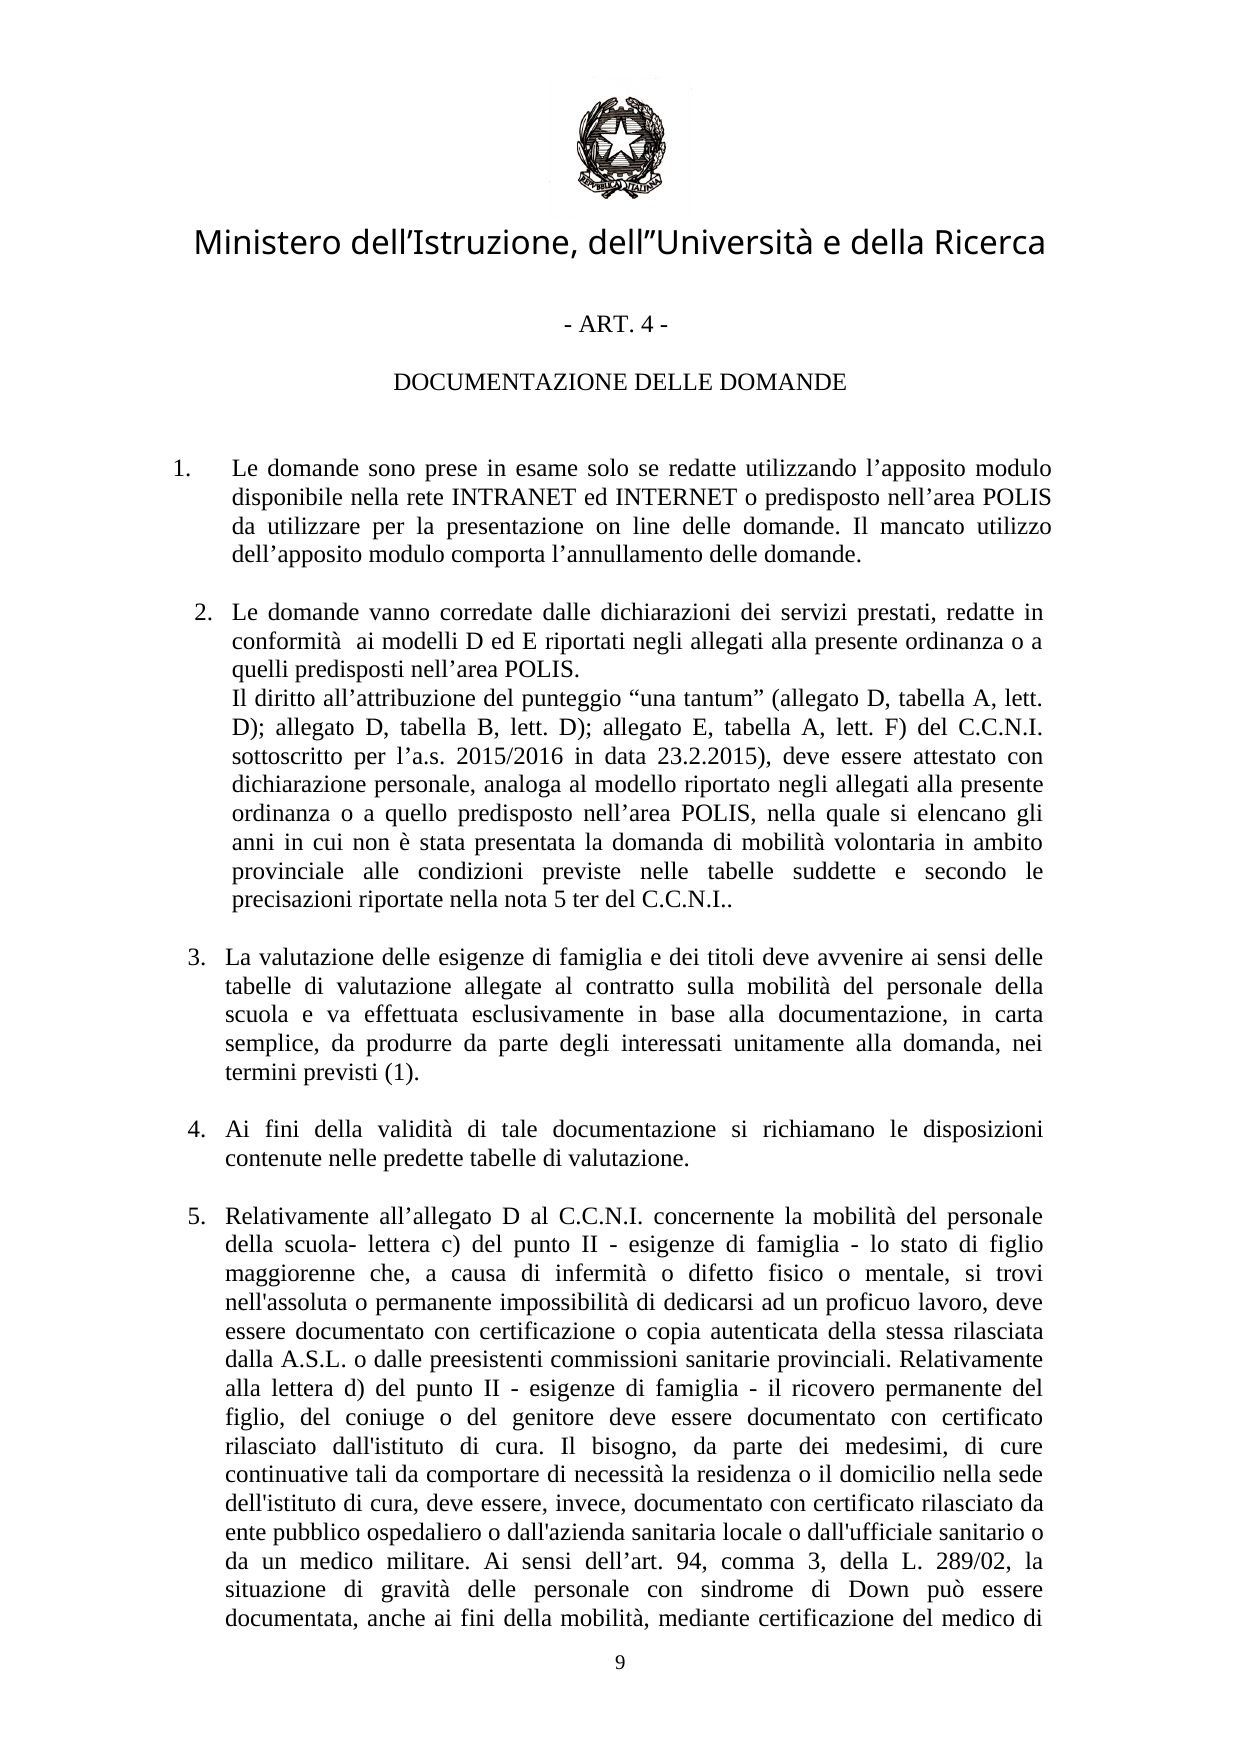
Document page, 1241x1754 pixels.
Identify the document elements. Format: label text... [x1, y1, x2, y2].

subtitle DOCUMENTAZIONE DELLE DOMANDE [187, 367, 1053, 396]
list La valutazione delle esigenze di famiglia e dei titoli deve avvenire ai sensi delle tabelle di valutazione allegate al contratto sulla mobilità del personale della scuola e va effettuata esclusivamente in base alla documentazione, in carta semplice, da produrre da parte degli interessati unitamente alla domanda, nei termini previsti (1). [187, 942, 1044, 1086]
text - ART. 4 - [187, 309, 1044, 338]
list Il diritto all’attribuzione del punteggio “una tantum” (allegato D, tabella A, lett. D); allegato D, tabella B, lett. D); allegato E, tabella A, lett. F) del C.C.N.I. sottoscritto per l’a.s. 2015/2016 in data 23.2.2015), deve essere attestato con dichiarazione personale, analoga al modello riportato negli allegati alla presente ordinanza o a quello predisposto nell’area POLIS, nella quale si elencano gli anni in cui non è stata presentata la domanda di mobilità volontaria in ambito provinciale alle condizioni previste nelle tabelle suddette e secondo le precisazioni riportate nella nota 5 ter del C.C.N.I.. [232, 683, 1044, 913]
list Ai fini della validità di tale documentazione si richiamano le disposizioni contenute nelle predette tabelle di valutazione. [187, 1114, 1044, 1172]
list Le domande vanno corredate dalle dichiarazioni dei servizi prestati, redatte in conformità ai modelli D ed E riportati negli allegati alla presente ordinanza o a quelli predisposti nell’area POLIS. [194, 597, 1044, 683]
picture [548, 75, 692, 219]
text 1. Le domande sono prese in esame solo se redatte utilizzando l’apposito modulo disponibile nella rete INTRANET ed INTERNET o predisposto nell’area POLIS da utilizzare per la presentazione on line delle domande. Il mancato utilizzo dell’apposito modulo comporta l’annullamento delle domande. [172, 453, 1053, 568]
